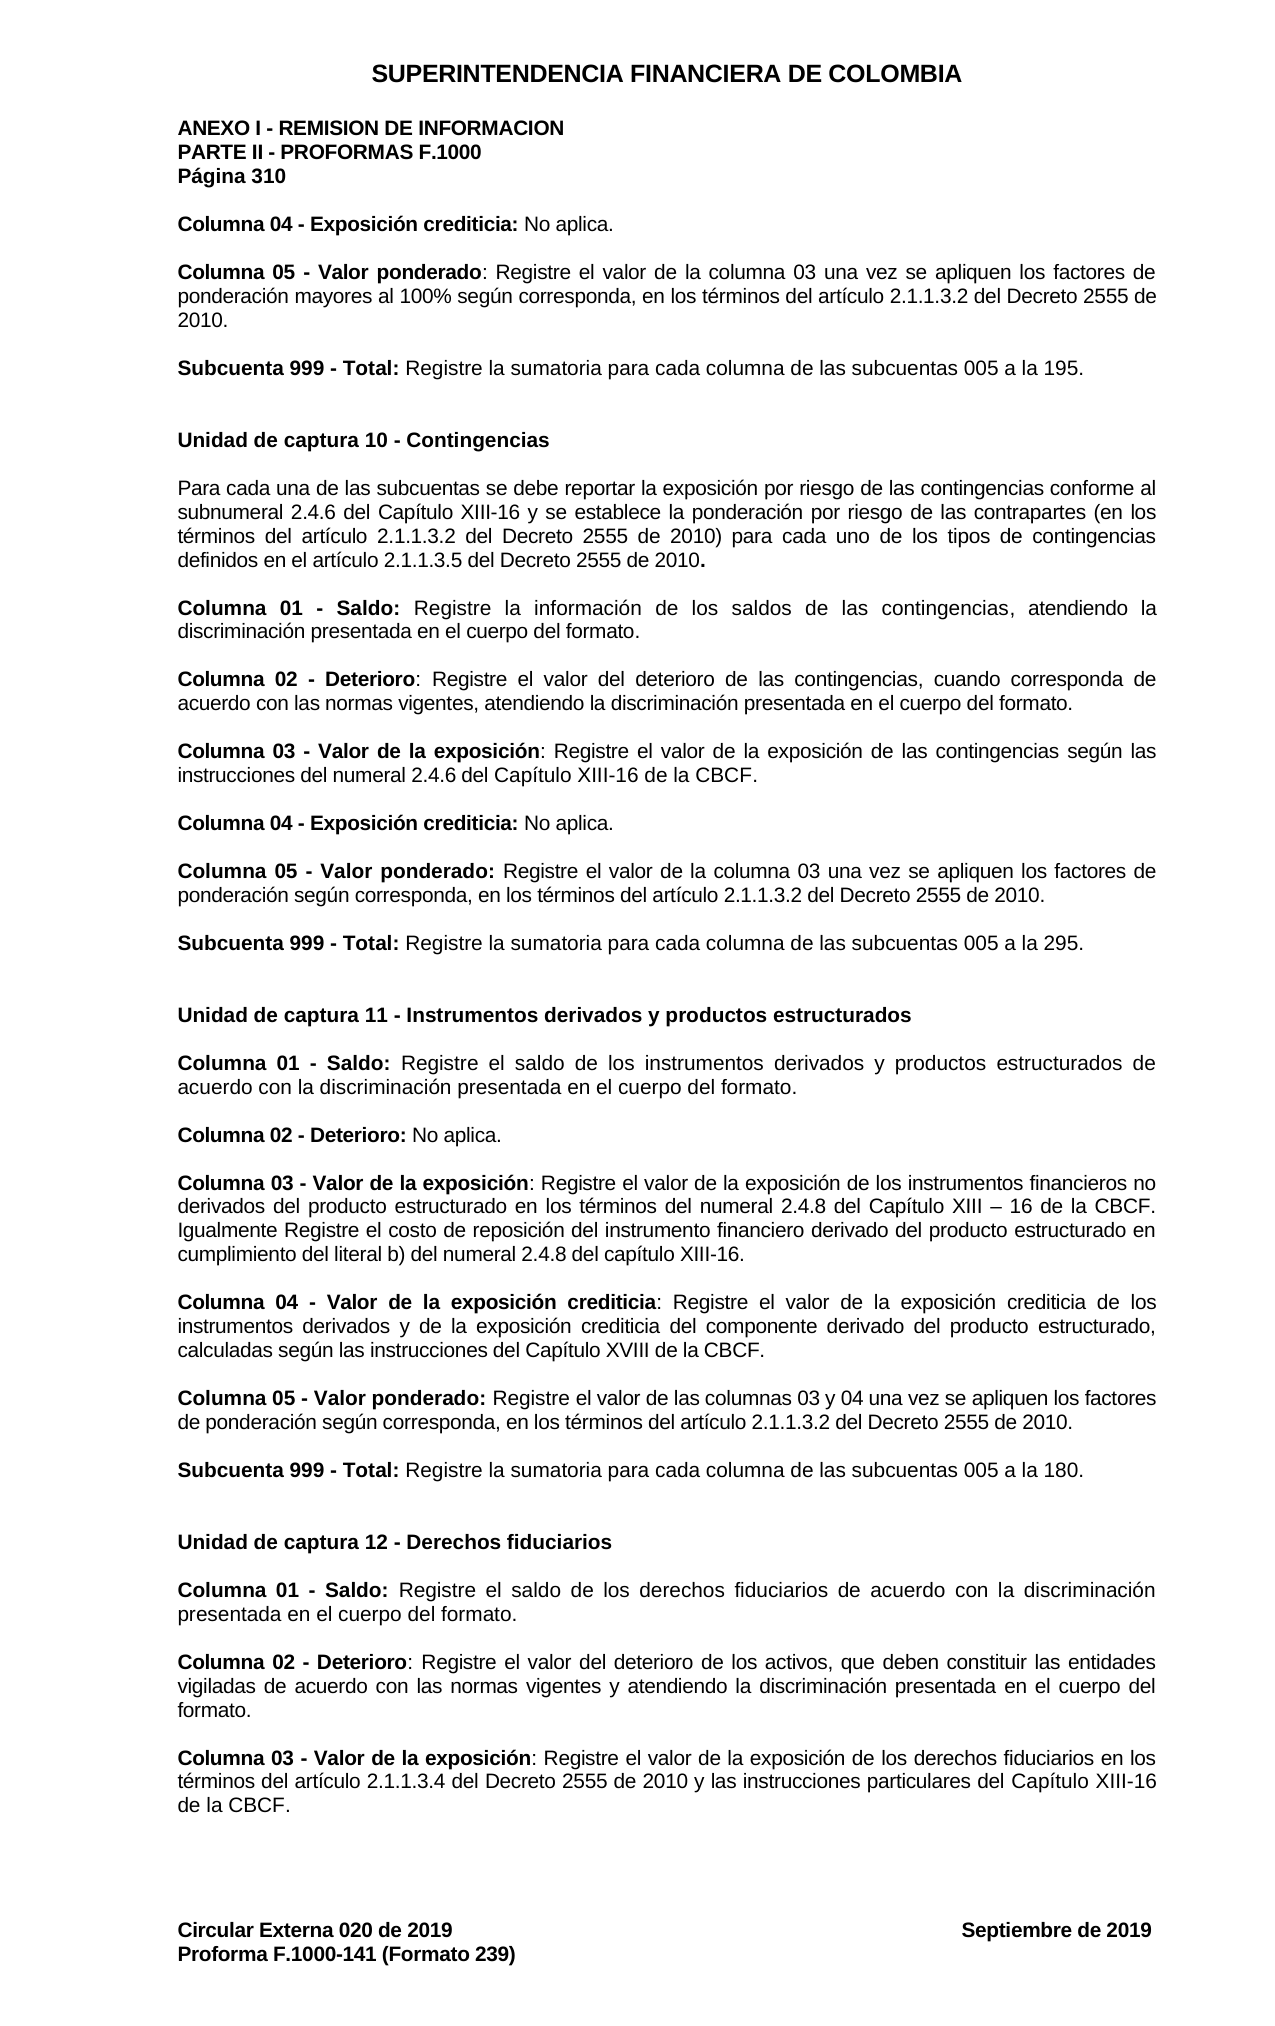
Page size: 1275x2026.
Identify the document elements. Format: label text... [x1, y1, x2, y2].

text Unidad de captura 10 - Contingencias [177, 428, 1157, 452]
text Columna 01 - Saldo: Registre el saldo de los instrumentos derivados y productos estructurados de acuerdo con la discriminación presentada en el cuerpo del formato. [177, 1051, 1157, 1098]
text Subcuenta 999 - Total: Registre la sumatoria para cada columna de las subcuentas 005 a la 295. [177, 931, 1157, 955]
text Columna 05 - Valor ponderado: Registre el valor de la columna 03 una vez se apliquen los factores de ponderación mayores al 100% según corresponda, en los términos del artículo 2.1.1.3.2 del Decreto 2555 de 2010. [177, 260, 1157, 332]
text Columna 02 - Deterioro: Registre el valor del deterioro de las contingencias, cuando corresponda de acuerdo con las normas vigentes, atendiendo la discriminación presentada en el cuerpo del formato. [177, 667, 1157, 715]
text Columna 01 - Saldo: Registre el saldo de los derechos fiduciarios de acuerdo con la discriminación presentada en el cuerpo del formato. [177, 1578, 1157, 1626]
text Columna 04 - Valor de la exposición crediticia: Registre el valor de la exposición crediticia de los instrumentos derivados y de la exposición crediticia del componente derivado del producto estructurado, calculadas según las instrucciones del Capítulo XVIII de la CBCF. [177, 1290, 1157, 1362]
text Columna 03 - Valor de la exposición: Registre el valor de la exposición de los derechos fiduciarios en los términos del artículo 2.1.1.3.4 del Decreto 2555 de 2010 y las instrucciones particulares del Capítulo XIII-16 de la CBCF. [177, 1745, 1157, 1817]
text Columna 02 - Deterioro: Registre el valor del deterioro de los activos, que deben constituir las entidades vigiladas de acuerdo con las normas vigentes y atendiendo la discriminación presentada en el cuerpo del formato. [177, 1649, 1157, 1721]
text Columna 01 - Saldo: Registre la información de los saldos de las contingencias, atendiendo la discriminación presentada en el cuerpo del formato. [177, 595, 1157, 643]
text Para cada una de las subcuentas se debe reportar la exposición por riesgo de las contingencias conforme al subnumeral 2.4.6 del Capítulo XIII-16 y se establece la ponderación por riesgo de las contrapartes (en los términos del artículo 2.1.1.3.2 del Decreto 2555 de 2010) para cada uno de los tipos de contingencias definidos en el artículo 2.1.1.3.5 del Decreto 2555 de 2010. [177, 476, 1157, 571]
text Columna 02 - Deterioro: No aplica. [177, 1122, 1157, 1146]
text Página 310 [177, 164, 1157, 188]
text Columna 05 - Valor ponderado: Registre el valor de la columna 03 una vez se apliquen los factores de ponderación según corresponda, en los términos del artículo 2.1.1.3.2 del Decreto 2555 de 2010. [177, 859, 1157, 907]
text Columna 04 - Exposición crediticia: No aplica. [177, 212, 1157, 236]
text Subcuenta 999 - Total: Registre la sumatoria para cada columna de las subcuentas 005 a la 195. [177, 356, 1157, 380]
text Columna 03 - Valor de la exposición: Registre el valor de la exposición de las contingencias según las instrucciones del numeral 2.4.6 del Capítulo XIII-16 de la CBCF. [177, 739, 1157, 787]
text Unidad de captura 12 - Derechos fiduciarios [177, 1530, 1157, 1554]
text Columna 04 - Exposición crediticia: No aplica. [177, 811, 1157, 835]
text Unidad de captura 11 - Instrumentos derivados y productos estructurados [177, 1003, 1157, 1027]
text Columna 05 - Valor ponderado: Registre el valor de las columnas 03 y 04 una vez se apliquen los factores de ponderación según corresponda, en los términos del artículo 2.1.1.3.2 del Decreto 2555 de 2010. [177, 1386, 1157, 1434]
text Subcuenta 999 - Total: Registre la sumatoria para cada columna de las subcuentas 005 a la 180. [177, 1458, 1157, 1482]
text Columna 03 - Valor de la exposición: Registre el valor de la exposición de los instrumentos financieros no derivados del producto estructurado en los términos del numeral 2.4.8 del Capítulo XIII – 16 de la CBCF. Igualmente Registre el costo de reposición del instrumento financiero derivado del producto estructurado en cumplimiento del literal b) del numeral 2.4.8 del capítulo XIII-16. [177, 1170, 1157, 1266]
